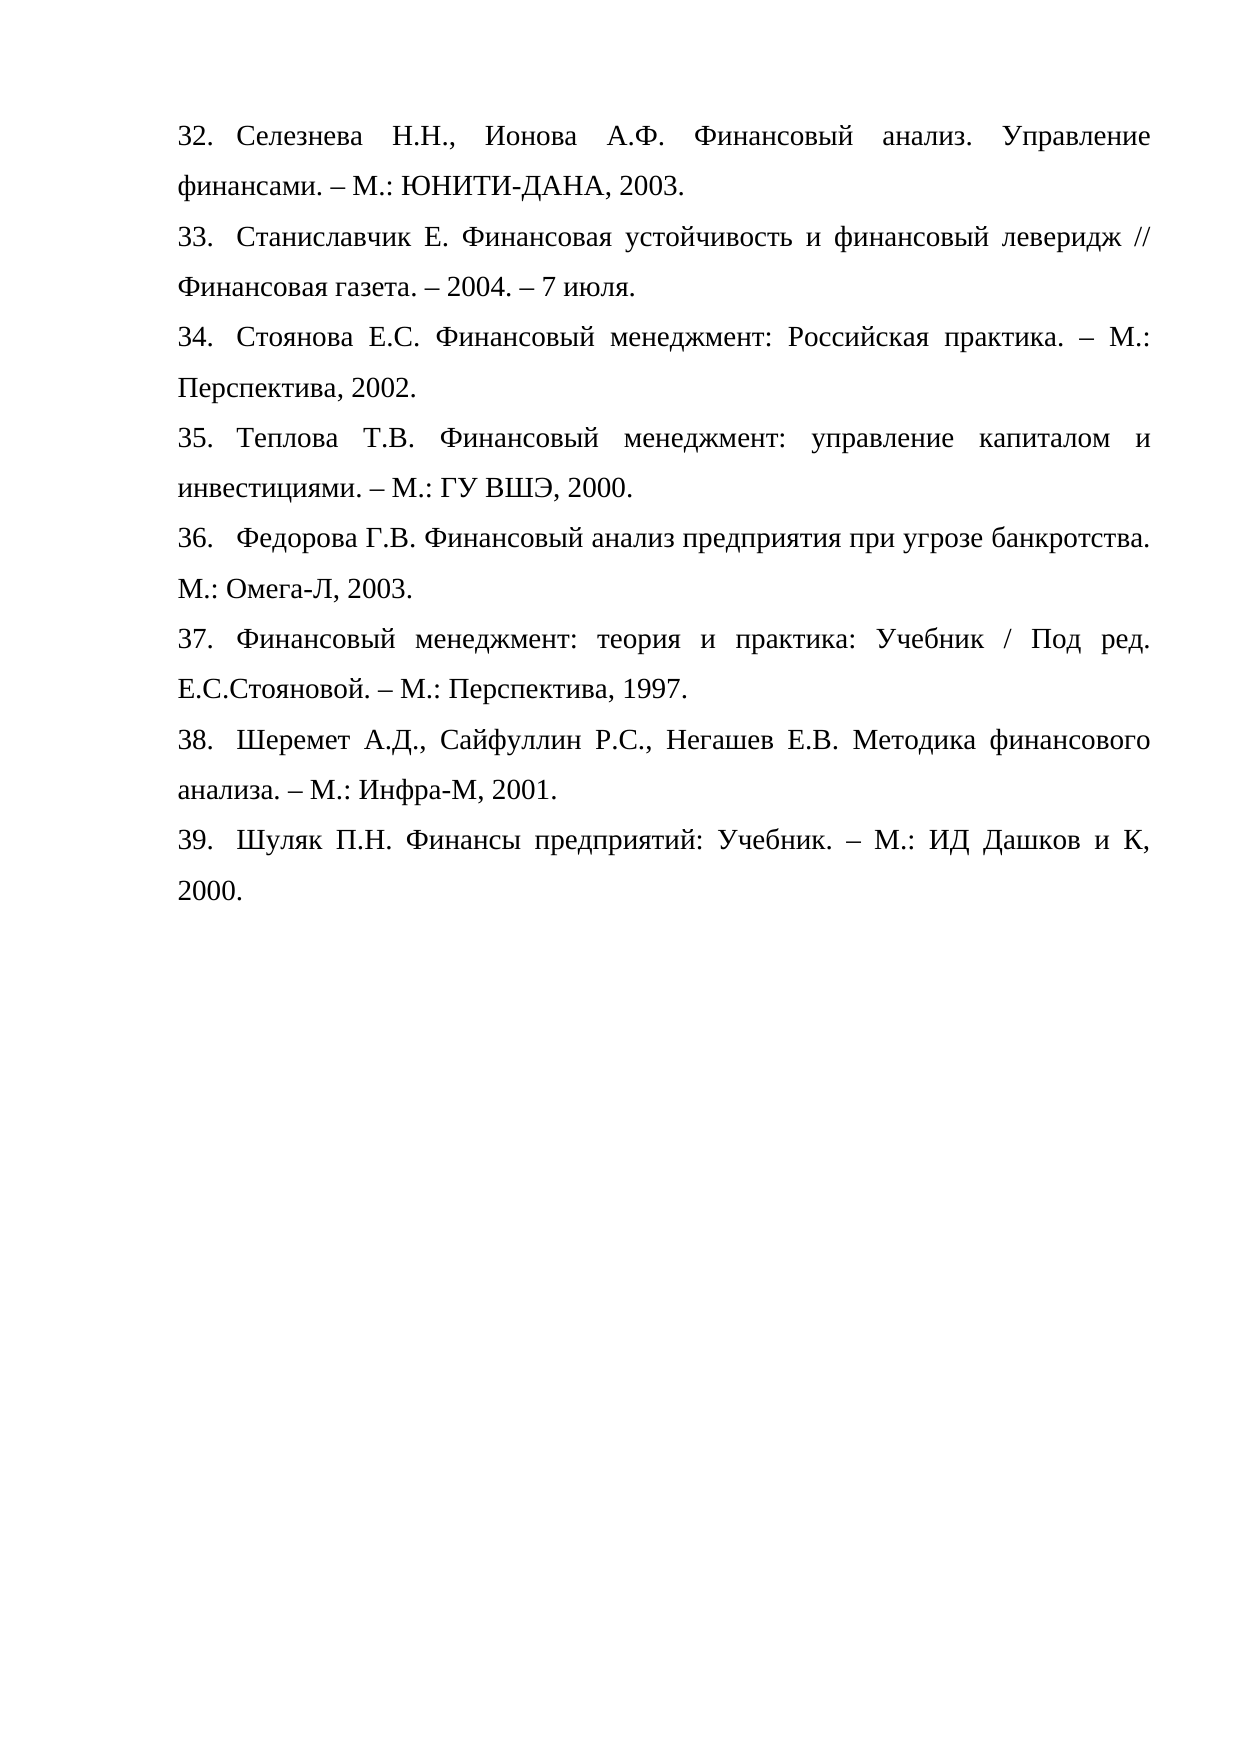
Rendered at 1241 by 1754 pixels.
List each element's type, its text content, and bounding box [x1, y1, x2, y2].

list Селезнева Н.Н., Ионова А.Ф. Финансовый анализ. Управление финансами. – М.: ЮНИТИ-ДАНА, 2003. [177, 118, 1152, 202]
list Шуляк П.Н. Финансы предприятий: Учебник. – М.: ИД Дашков и К, 2000. [177, 822, 1152, 906]
list Федорова Г.В. Финансовый анализ предприятия при угрозе банкротства. М.: Омега-Л, 2003. [177, 521, 1152, 604]
list Станиславчик Е. Финансовая устойчивость и финансовый леверидж // Финансовая газета. – 2004. – 7 июля. [177, 219, 1152, 303]
list Стоянова Е.С. Финансовый менеджмент: Российская практика. – М.: Перспектива, 2002. [177, 319, 1152, 403]
list Теплова Т.В. Финансовый менеджмент: управление капиталом и инвестициями. – М.: ГУ ВШЭ, 2000. [177, 420, 1152, 504]
list Финансовый менеджмент: теория и практика: Учебник / Под ред. Е.С.Стояновой. – М.: Перспектива, 1997. [177, 621, 1152, 705]
list Шеремет А.Д., Сайфуллин Р.С., Негашев Е.В. Методика финансового анализа. – М.: Инфра-М, 2001. [177, 722, 1152, 806]
